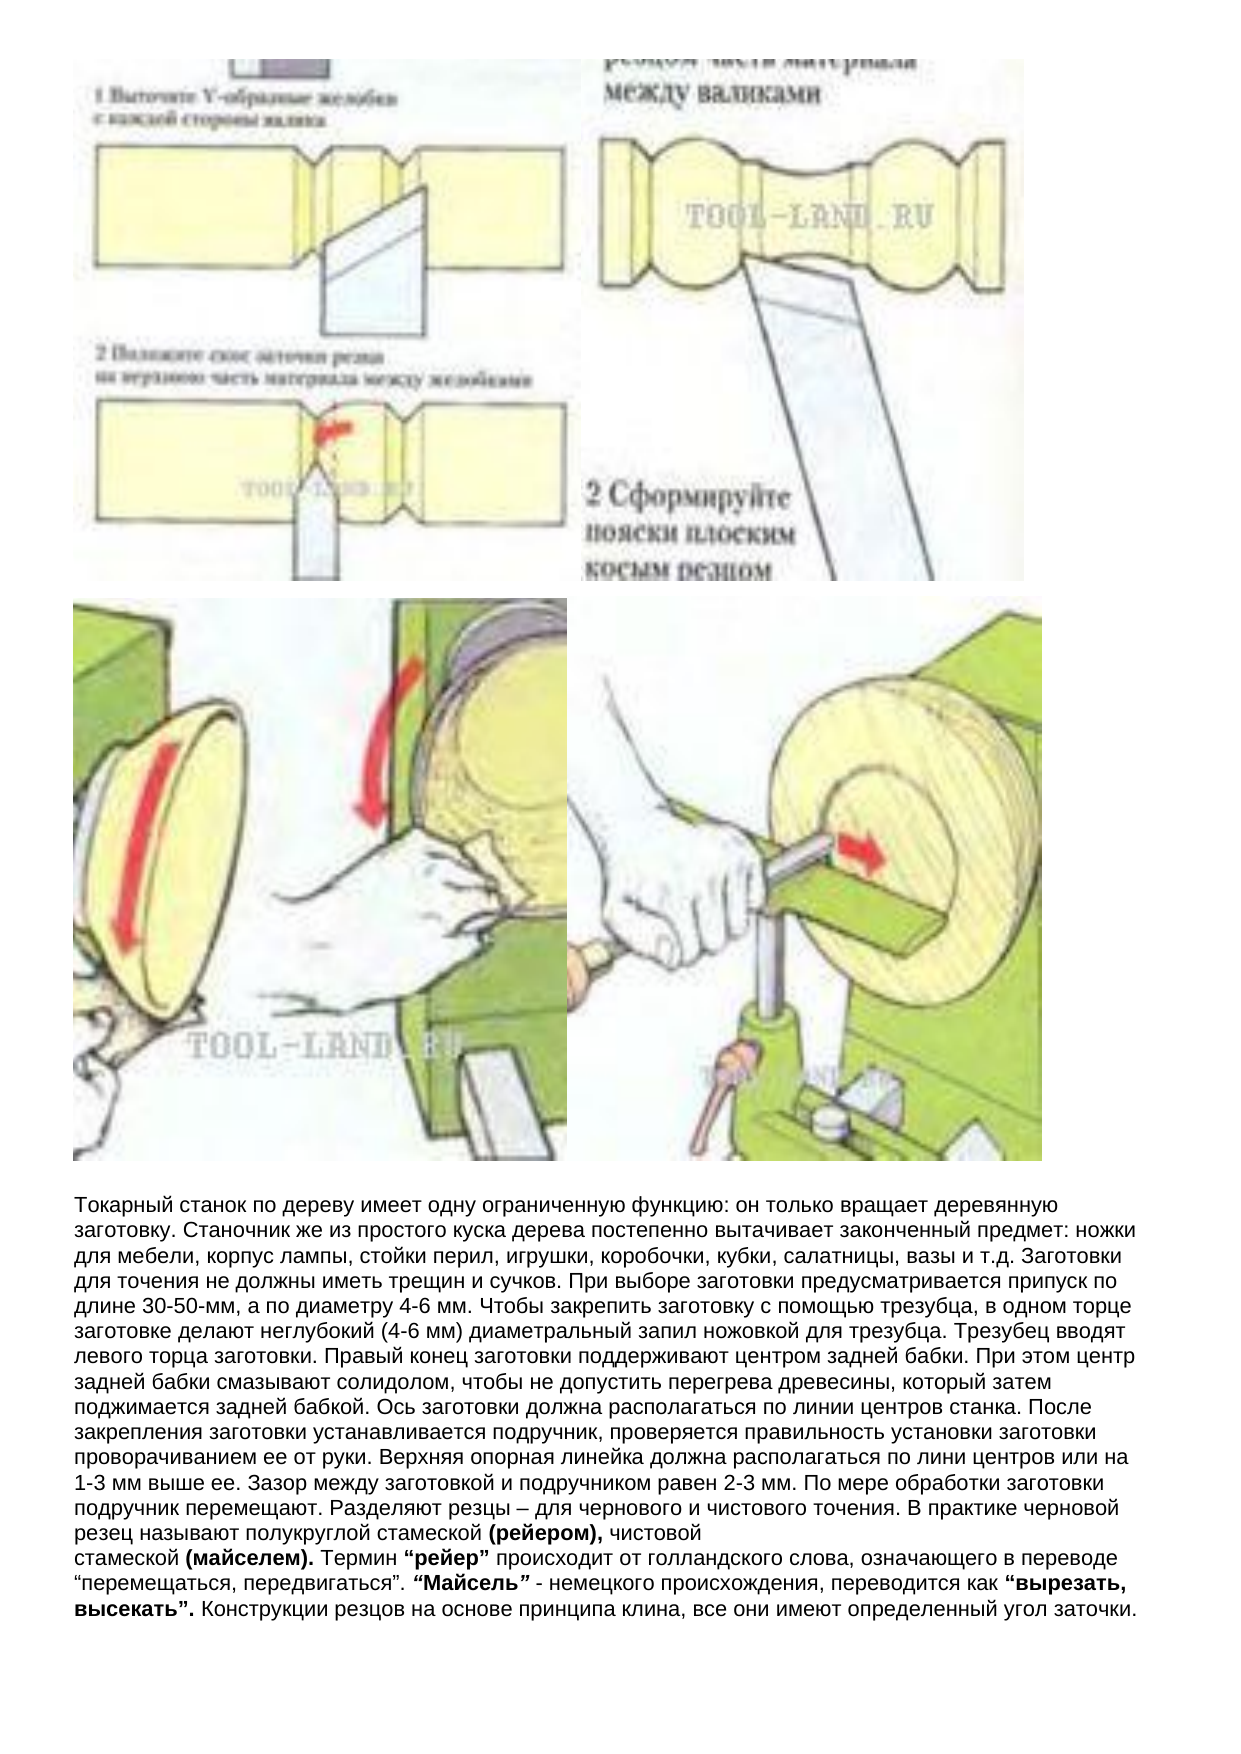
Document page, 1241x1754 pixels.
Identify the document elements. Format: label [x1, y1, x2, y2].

picture [73, 596, 1042, 1161]
picture [73, 59, 1024, 581]
text [74, 1192, 1152, 1621]
